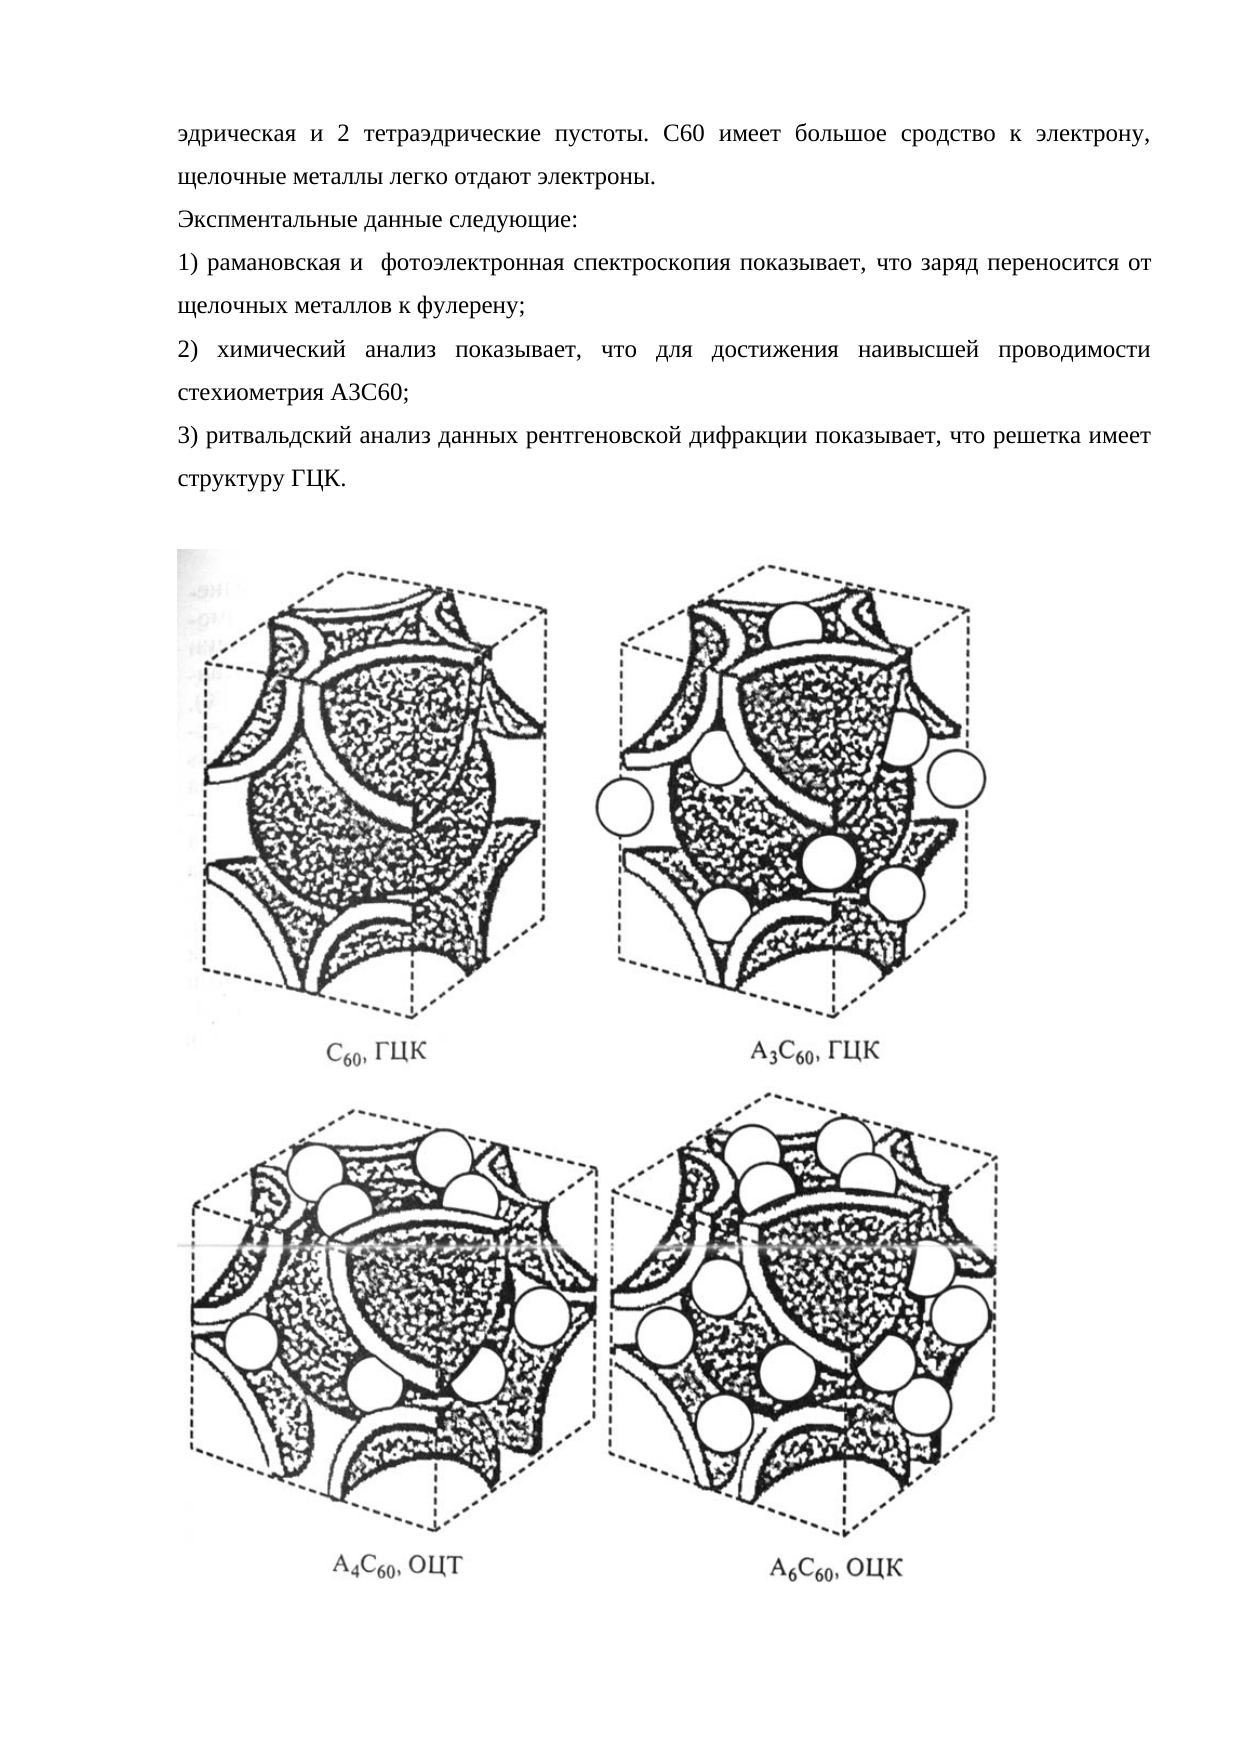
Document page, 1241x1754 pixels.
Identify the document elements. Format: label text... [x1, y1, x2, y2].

text 1) рамановская и фотоэлектронная спектроскопия показывает, что заряд переносится от щелочных металлов к фулерену; [177, 247, 1152, 319]
text 2) химический анализ показывает, что для достижения наивысшей проводимости стехиометрия A3C60; [177, 334, 1152, 406]
text Экспментальные данные следующие: [177, 204, 1152, 233]
text 3) ритвальдский анализ данных рентгеновской дифракции показывает, что решетка имеет структуру ГЦК. [177, 420, 1152, 492]
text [177, 118, 1152, 190]
picture [177, 549, 1042, 1583]
